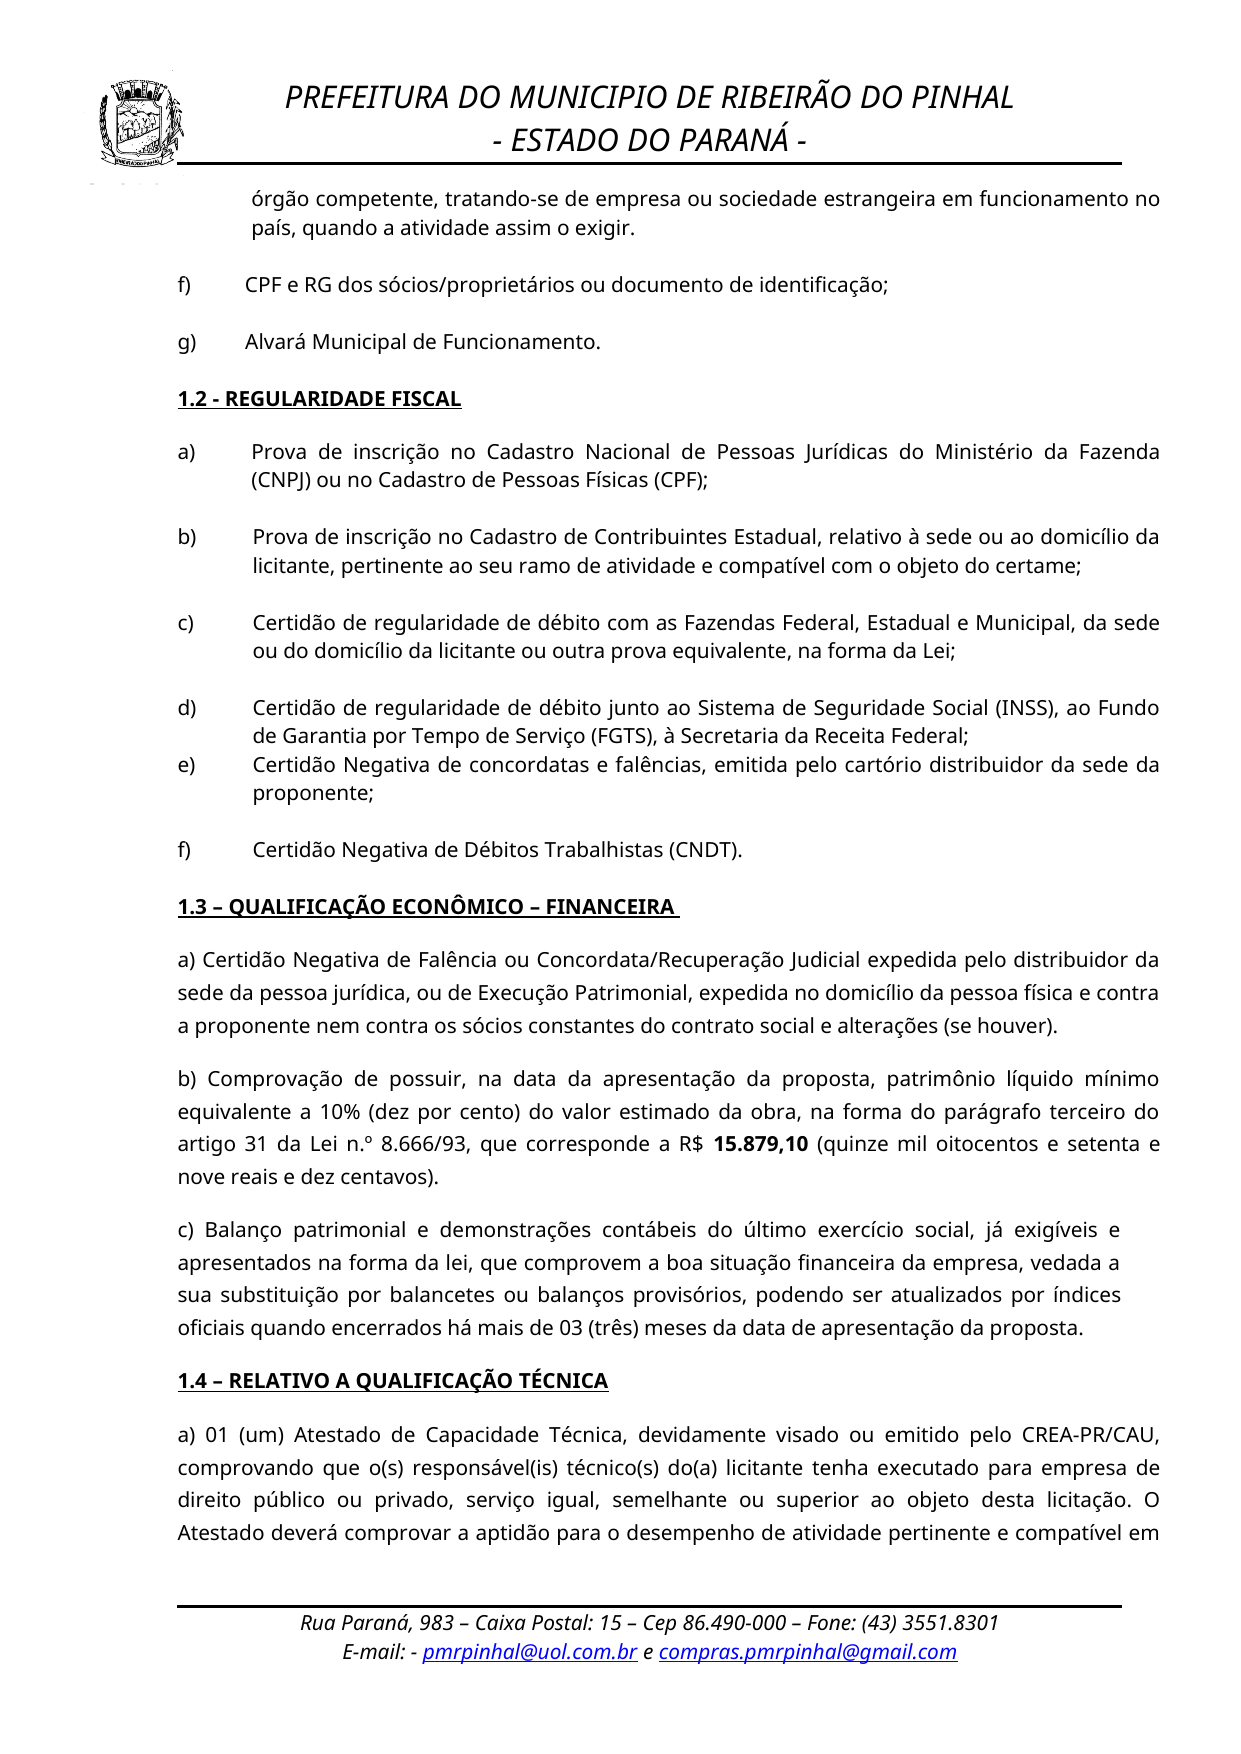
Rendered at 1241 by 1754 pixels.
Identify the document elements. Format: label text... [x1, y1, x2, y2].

list Certidão Negativa de Débitos Trabalhistas (CNDT). [177, 835, 1161, 864]
text 1.4 – RELATIVO A QUALIFICAÇÃO TÉCNICA [177, 1367, 1161, 1395]
text 1.2 - REGULARIDADE FISCAL [177, 384, 1161, 412]
text c) Balanço patrimonial e demonstrações contábeis do último exercício social, já exigíveis e apresentados na forma da lei, que comprovem a boa situação financeira da empresa, vedada a sua substituição por balancetes ou balanços provisórios, podendo ser atualizados por índices oficiais quando encerrados há mais de 03 (três) meses da data de apresentação da proposta. [177, 1215, 1122, 1342]
list Certidão Negativa de concordatas e falências, emitida pelo cartório distribuidor da sede da proponente; [177, 750, 1161, 807]
text a) Certidão Negativa de Falência ou Concordata/Recuperação Judicial expedida pelo distribuidor da sede da pessoa jurídica, ou de Execução Patrimonial, expedida no domicílio da pessoa física e contra a proponente nem contra os sócios constantes do contrato social e alterações (se houver). [177, 946, 1161, 1039]
text 1.3 – QUALIFICAÇÃO ECONÔMICO – FINANCEIRA [177, 892, 1161, 921]
list Prova de inscrição no Cadastro de Contribuintes Estadual, relativo à sede ou ao domicílio da licitante, pertinente ao seu ramo de atividade e compatível com o objeto do certame; [177, 522, 1161, 579]
text f) CPF e RG dos sócios/proprietários ou documento de identificação; [177, 270, 1161, 298]
text g) Alvará Municipal de Funcionamento. [177, 327, 1161, 355]
text a) Prova de inscrição no Cadastro Nacional de Pessoas Jurídicas do Ministério da Fazenda (CNPJ) ou no Cadastro de Pessoas Físicas (CPF); [177, 437, 1161, 494]
list Certidão de regularidade de débito junto ao Sistema de Seguridade Social (INSS), ao Fundo de Garantia por Tempo de Serviço (FGTS), à Secretaria da Receita Federal; [177, 693, 1161, 750]
list Certidão de regularidade de débito com as Fazendas Federal, Estadual e Municipal, da sede ou do domicílio da licitante ou outra prova equivalente, na forma da Lei; [177, 608, 1161, 664]
picture [83, 65, 202, 185]
text b) Comprovação de possuir, na data da apresentação da proposta, patrimônio líquido mínimo equivalente a 10% (dez por cento) do valor estimado da obra, na forma do parágrafo terceiro do artigo 31 da Lei n.º 8.666/93, que corresponde a R$ 15.879,10 (quinze mil oitocentos e setenta e nove reais e dez centavos). [177, 1064, 1161, 1190]
